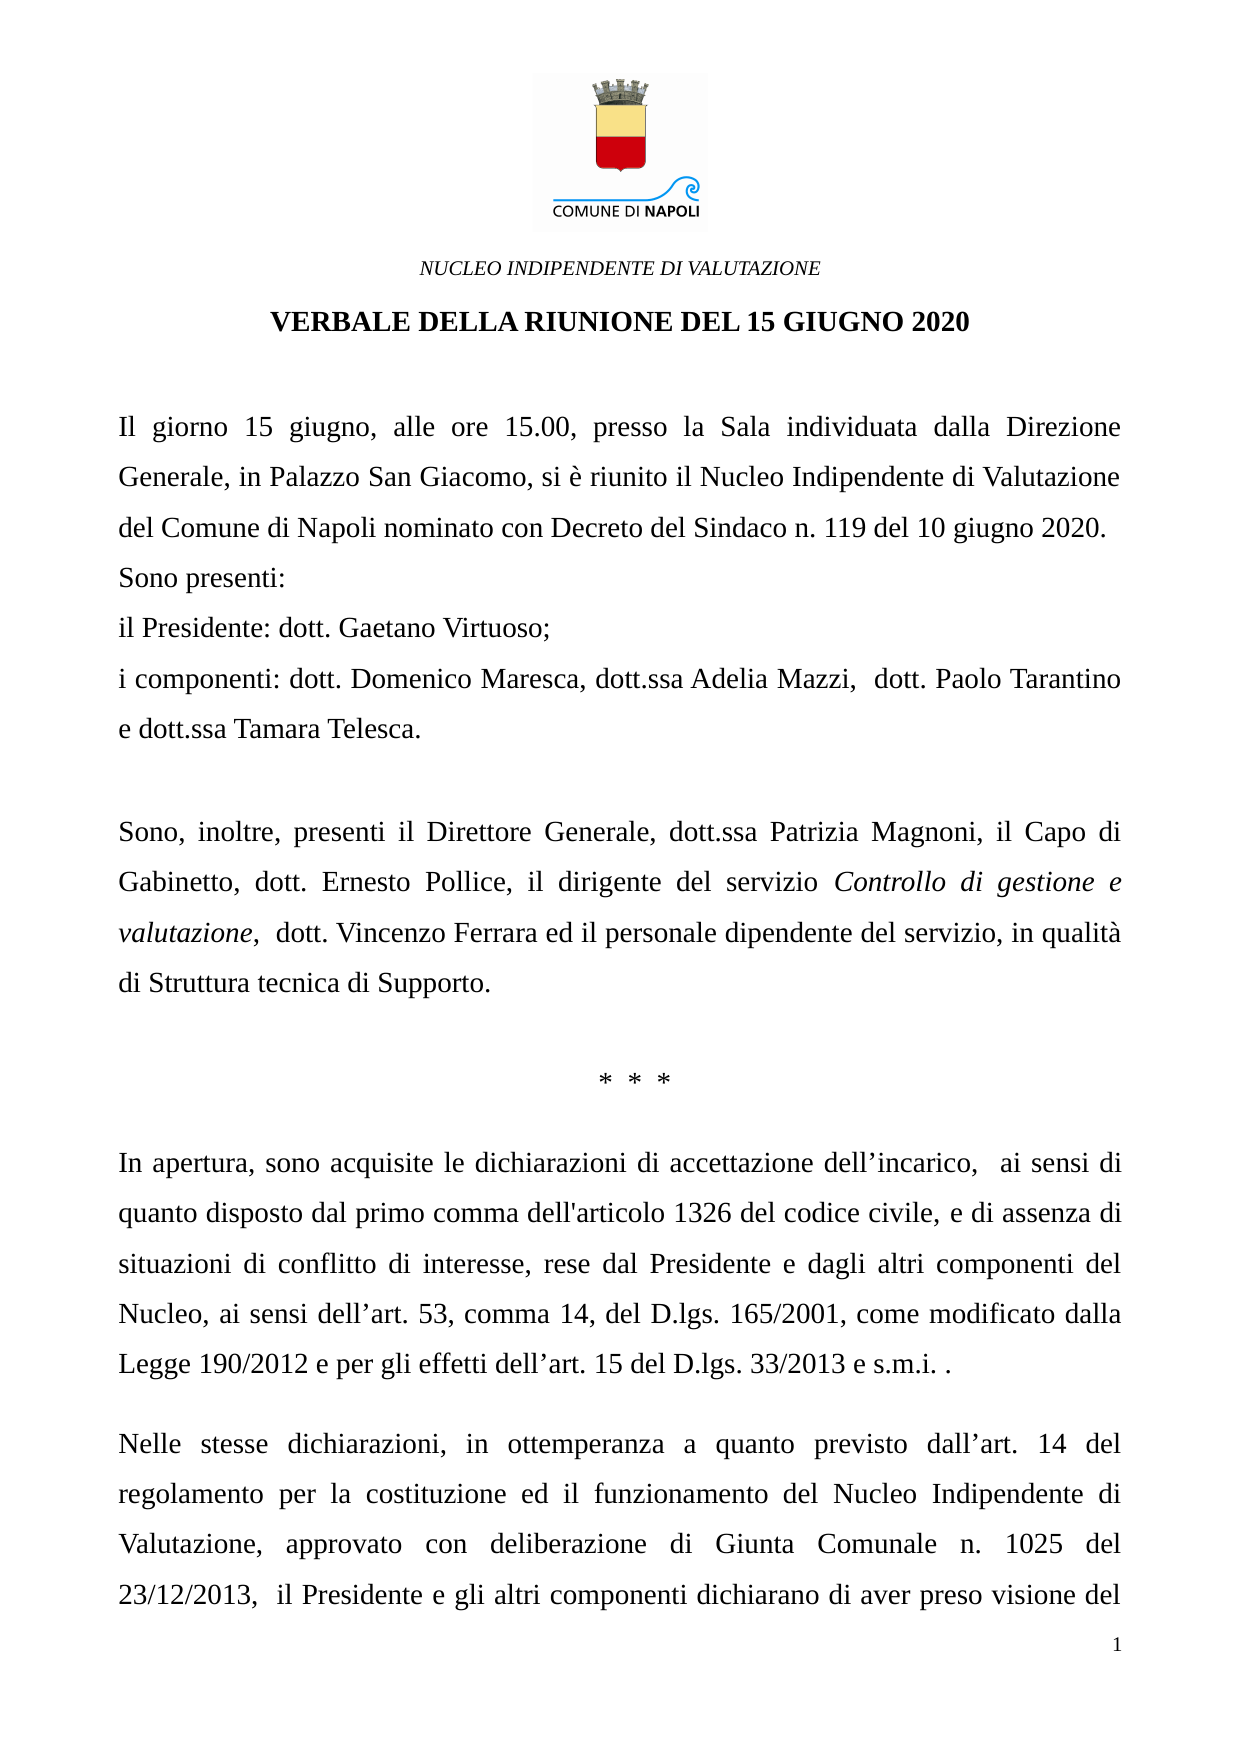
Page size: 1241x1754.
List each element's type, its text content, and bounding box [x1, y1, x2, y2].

text In apertura, sono acquisite le dichiarazioni di accettazione dell’incarico, ai sensi di quanto disposto dal primo comma dell'articolo 1326 del codice civile, e di assenza di situazioni di conflitto di interesse, rese dal Presidente e dagli altri componenti del Nucleo, ai sensi dell’art. 53, comma 14, del D.lgs. 165/2001, come modificato dalla Legge 190/2012 e per gli effetti dell’art. 15 del D.lgs. 33/2013 e s.m.i. . [118, 1145, 1122, 1380]
text i componenti: dott. Domenico Maresca, dott.ssa Adelia Mazzi, dott. Paolo Tarantino e dott.ssa Tamara Telesca. [118, 661, 1122, 744]
text il Presidente: dott. Gaetano Virtuoso; [118, 610, 1122, 644]
subtitle VERBALE DELLA RIUNIONE DEL 15 GIUGNO 2020 [118, 304, 1122, 337]
text Il giorno 15 giugno, alle ore 15.00, presso la Sala individuata dalla Direzione Generale, in Palazzo San Giacomo, si è riunito il Nucleo Indipendente di Valutazione del Comune di Napoli nominato con Decreto del Sindaco n. 119 del 10 giugno 2020. [118, 409, 1122, 543]
text Sono, inoltre, presenti il Direttore Generale, dott.ssa Patrizia Magnoni, il Capo di Gabinetto, dott. Ernesto Pollice, il dirigente del servizio Controllo di gestione e valutazione, dott. Vincenzo Ferrara ed il personale dipendente del servizio, in qualità di Struttura tecnica di Supporto. [118, 814, 1122, 998]
picture [532, 73, 709, 232]
text Sono presenti: [118, 560, 1122, 594]
text * * * [598, 1066, 1122, 1099]
